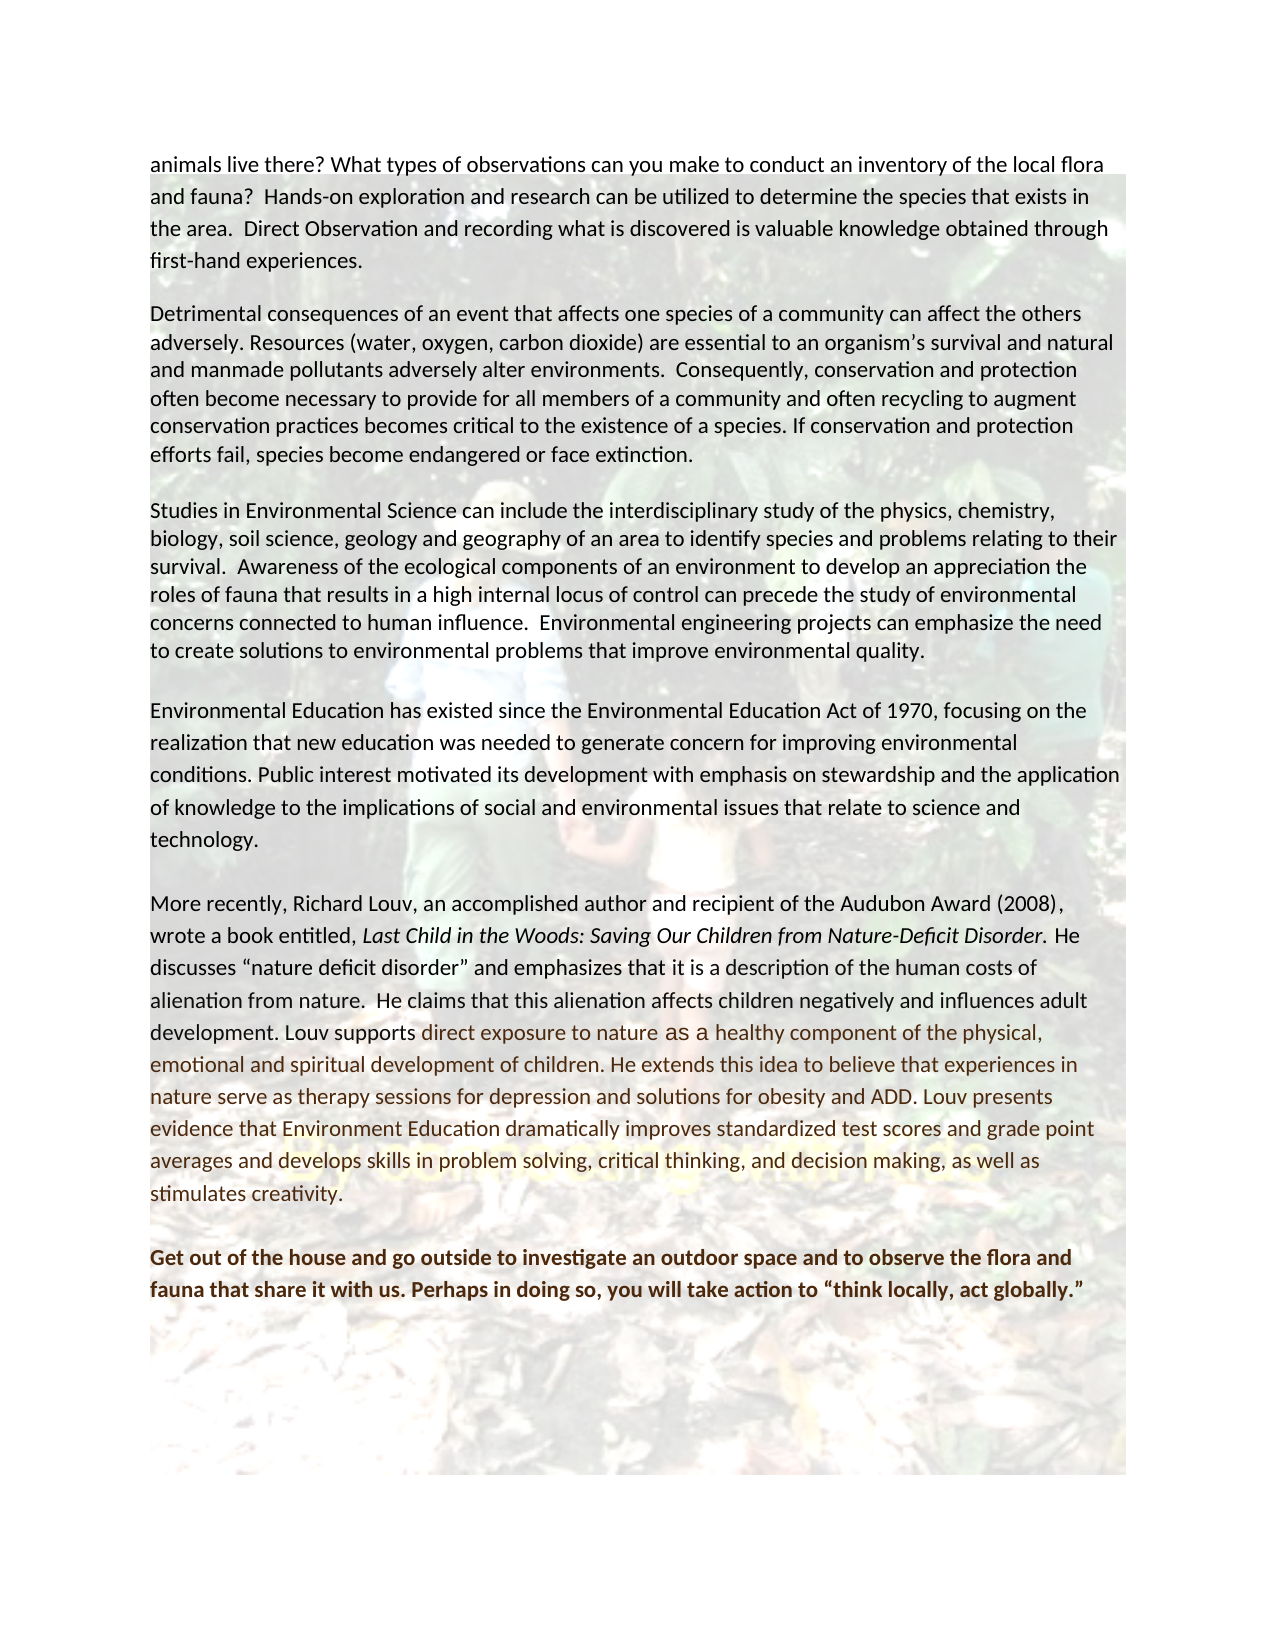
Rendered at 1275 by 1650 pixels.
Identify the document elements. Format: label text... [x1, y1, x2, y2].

list Environmental Education has existed since the Environmental Education Act of 1970, focusing on the realization that new education was needed to generate concern for improving environmental conditions. Public interest motivated its development with emphasis on stewardship and the application of knowledge to the implications of social and environmental issues that relate to science and technology. [150, 696, 1125, 853]
list Get out of the house and go outside to investigate an outdoor space and to observe the flora and fauna that share it with us. Perhaps in doing so, you will take action to “think locally, act globally.” [150, 1243, 1125, 1303]
list More recently, Richard Louv, an accomplished author and recipient of the Audubon Award (2008), wrote a book entitled, Last Child in the Woods: Saving Our Children from Nature-Deficit Disorder. He discusses “nature deficit disorder” and emphasizes that it is a description of the human costs of alienation from nature. He claims that this alienation affects children negatively and influences adult development. Louv supports direct exposure to nature as a healthy component of the physical, emotional and spiritual development of children. He extends this idea to believe that experiences in nature serve as therapy sessions for depression and solutions for obesity and ADD. Louv presents evidence that Environment Education dramatically improves standardized test scores and grade point averages and develops skills in problem solving, critical thinking, and decision making, as well as stimulates creativity. [150, 889, 1125, 1207]
text Studies in Environmental Science can include the interdisciplinary study of the physics, chemistry, biology, soil science, geology and geography of an area to identify species and problems relating to their survival. Awareness of the ecological components of an environment to develop an appreciation the roles of fauna that results in a high internal locus of control can precede the study of environmental concerns connected to human influence. Environmental engineering projects can emphasize the need to create solutions to environmental problems that improve environmental quality. [150, 496, 1125, 664]
text Detrimental consequences of an event that affects one species of a community can affect the others adversely. Resources (water, oxygen, carbon dioxide) are essential to an organism’s survival and natural and manmade pollutants adversely alter environments. Consequently, conservation and protection often become necessary to provide for all members of a community and often recycling to augment conservation practices becomes critical to the existence of a species. If conservation and protection efforts fail, species become endangered or face extinction. [150, 299, 1125, 468]
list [150, 150, 1125, 274]
